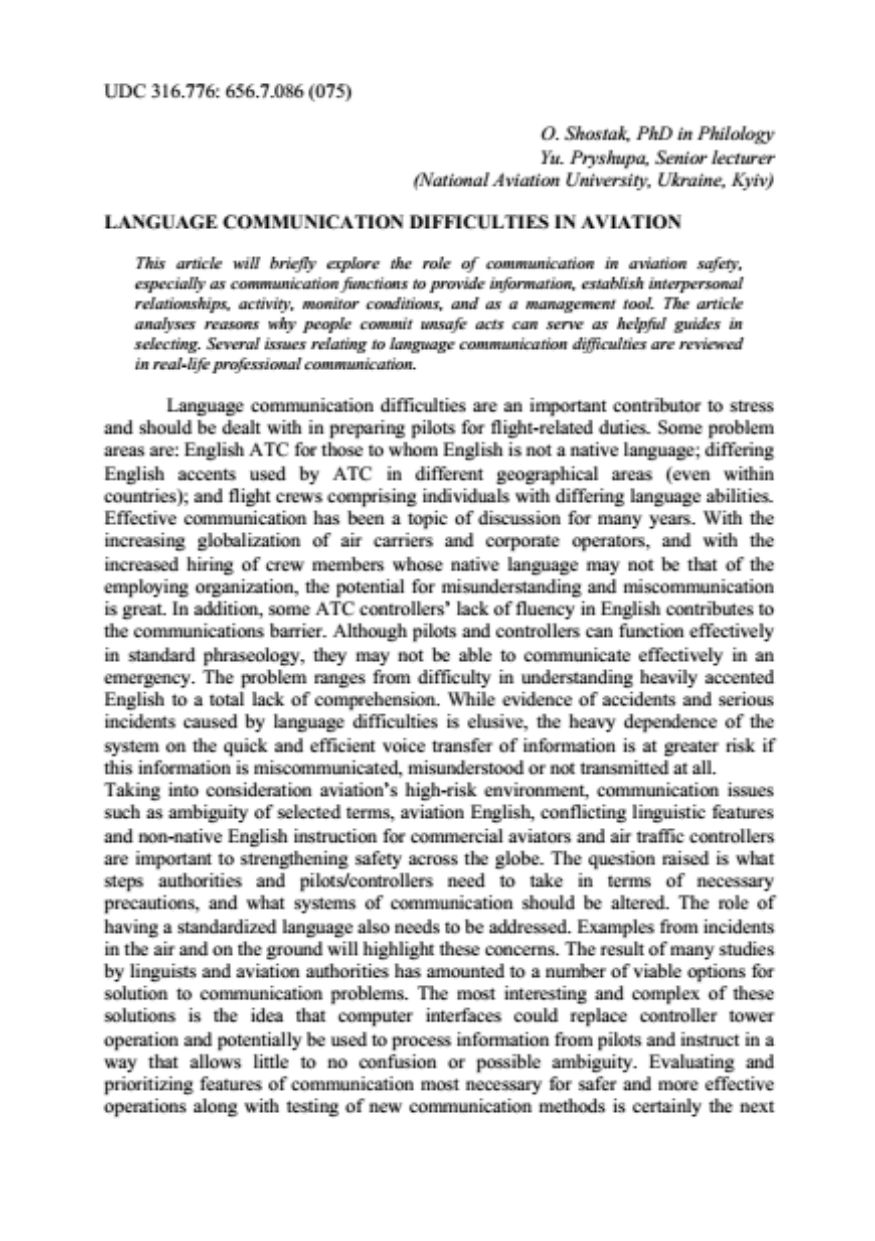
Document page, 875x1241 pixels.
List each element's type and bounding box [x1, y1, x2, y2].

picture [92, 75, 782, 1121]
